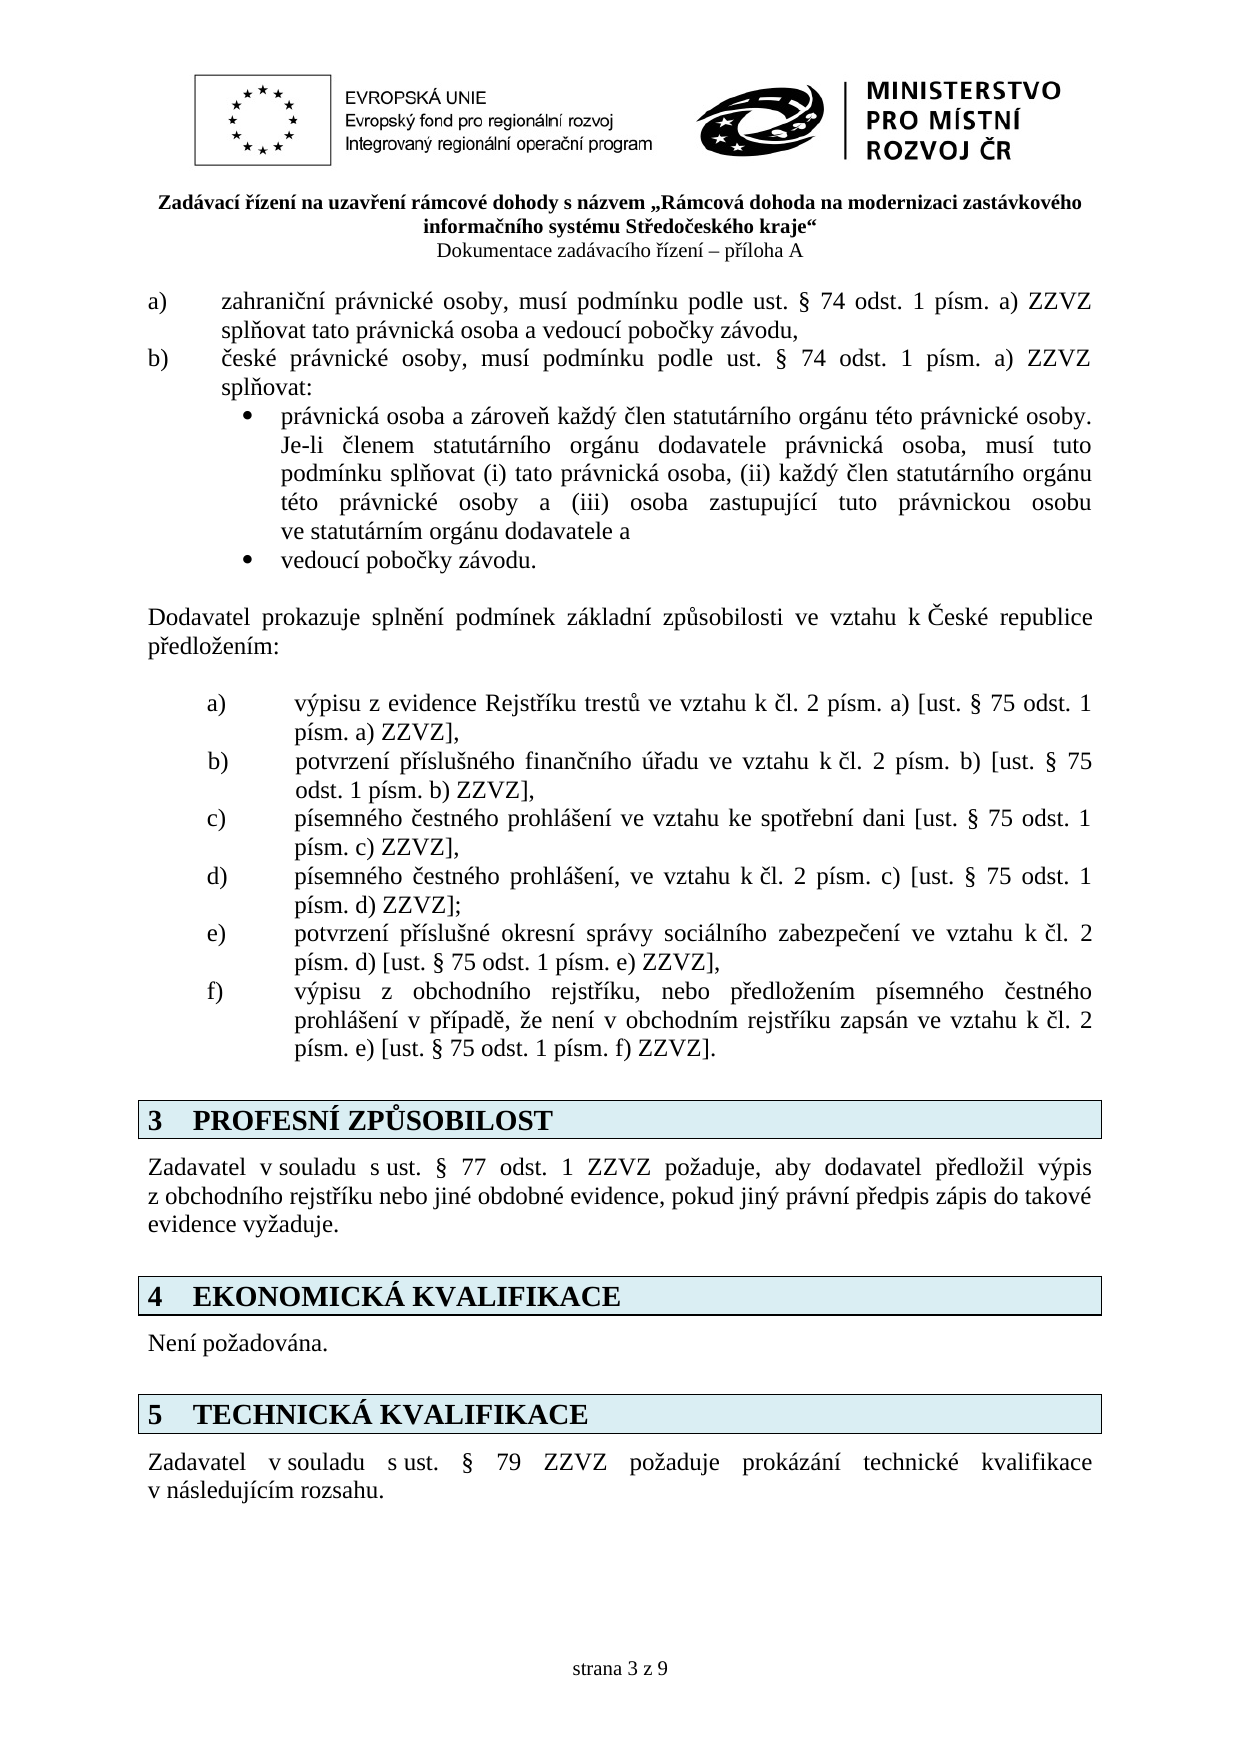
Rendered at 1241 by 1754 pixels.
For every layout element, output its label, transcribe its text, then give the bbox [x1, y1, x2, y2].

list b) potvrzení příslušného finančního úřadu ve vztahu k čl. 2 písm. b) [ust. § 75 odst. 1 písm. b) ZZVZ], [208, 746, 1093, 803]
list c) písemného čestného prohlášení ve vztahu ke spotřební dani [ust. § 75 odst. 1 písm. c) ZZVZ], [207, 803, 1093, 861]
text Zadavatel v souladu s ust. § 77 odst. 1 ZZVZ požaduje, aby dodavatel předložil výpis z obchodního rejstříku nebo jiné obdobné evidence, pokud jiný právní předpis zápis do takové evidence vyžaduje. [148, 1152, 1093, 1238]
text Zadavatel v souladu s ust. § 79 ZZVZ požaduje prokázání technické kvalifikace v následujícím rozsahu. [148, 1447, 1093, 1504]
subtitle Ekonomická kvalifikace [139, 1277, 1101, 1314]
subtitle Technická kvalifikace [139, 1395, 1101, 1433]
subtitle Profesní způsobilost [139, 1101, 1101, 1138]
text Dodavatel prokazuje splnění podmínek základní způsobilosti ve vztahu k České republice předložením: [148, 602, 1093, 660]
list a) výpisu z evidence Rejstříku trestů ve vztahu k čl. 2 písm. a) [ust. § 75 odst. 1 písm. a) ZZVZ], [207, 688, 1093, 746]
text Není požadována. [148, 1328, 1093, 1357]
list d) písemného čestného prohlášení, ve vztahu k čl. 2 písm. c) [ust. § 75 odst. 1 písm. d) ZZVZ]; [207, 861, 1093, 918]
list vedoucí pobočky závodu. [243, 545, 1093, 573]
list právnická osoba a zároveň každý člen statutárního orgánu této právnické osoby. Je-li členem statutárního orgánu dodavatele právnická osoba, musí tuto podmínku splňovat (i) tato právnická osoba, (ii) každý člen statutárního orgánu této právnické osoby a (iii) osoba zastupující tuto právnickou osobu ve statutárním orgánu dodavatele a [243, 401, 1093, 545]
list f) výpisu z obchodního rejstříku, nebo předložením písemného čestného prohlášení v případě, že není v obchodním rejstříku zapsán ve vztahu k čl. 2 písm. e) [ust. § 75 odst. 1 písm. f) ZZVZ]. [207, 976, 1093, 1062]
text b) české právnické osoby, musí podmínku podle ust. § 74 odst. 1 písm. a) ZZVZ splňovat: [148, 343, 1093, 401]
text a) zahraniční právnické osoby, musí podmínku podle ust. § 74 odst. 1 písm. a) ZZVZ splňovat tato právnická osoba a vedoucí pobočky závodu, [148, 286, 1093, 343]
picture [151, 44, 1089, 190]
list e) potvrzení příslušné okresní správy sociálního zabezpečení ve vztahu k čl. 2 písm. d) [ust. § 75 odst. 1 písm. e) ZZVZ], [207, 918, 1093, 976]
